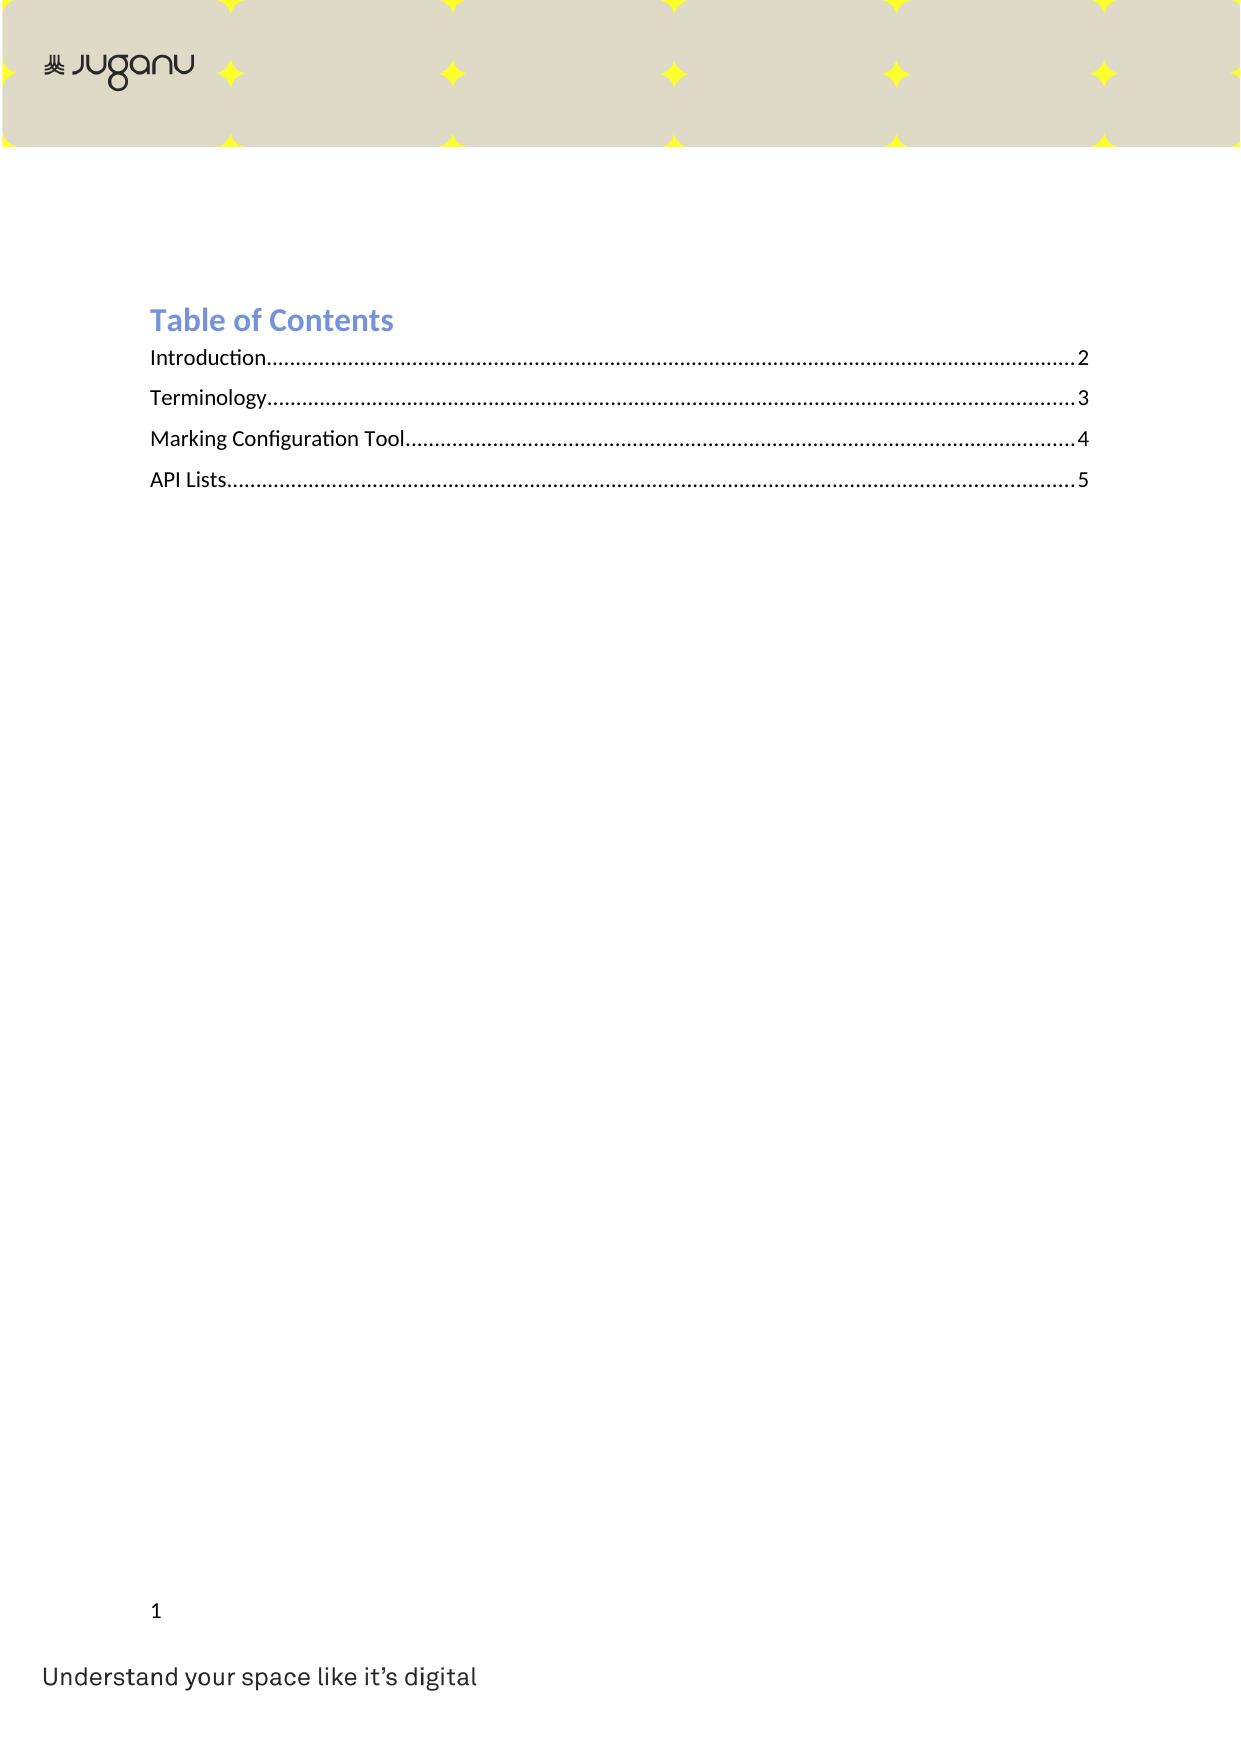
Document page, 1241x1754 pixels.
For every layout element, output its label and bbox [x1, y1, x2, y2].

picture [2, 0, 1241, 147]
picture [2, 1599, 1241, 1752]
